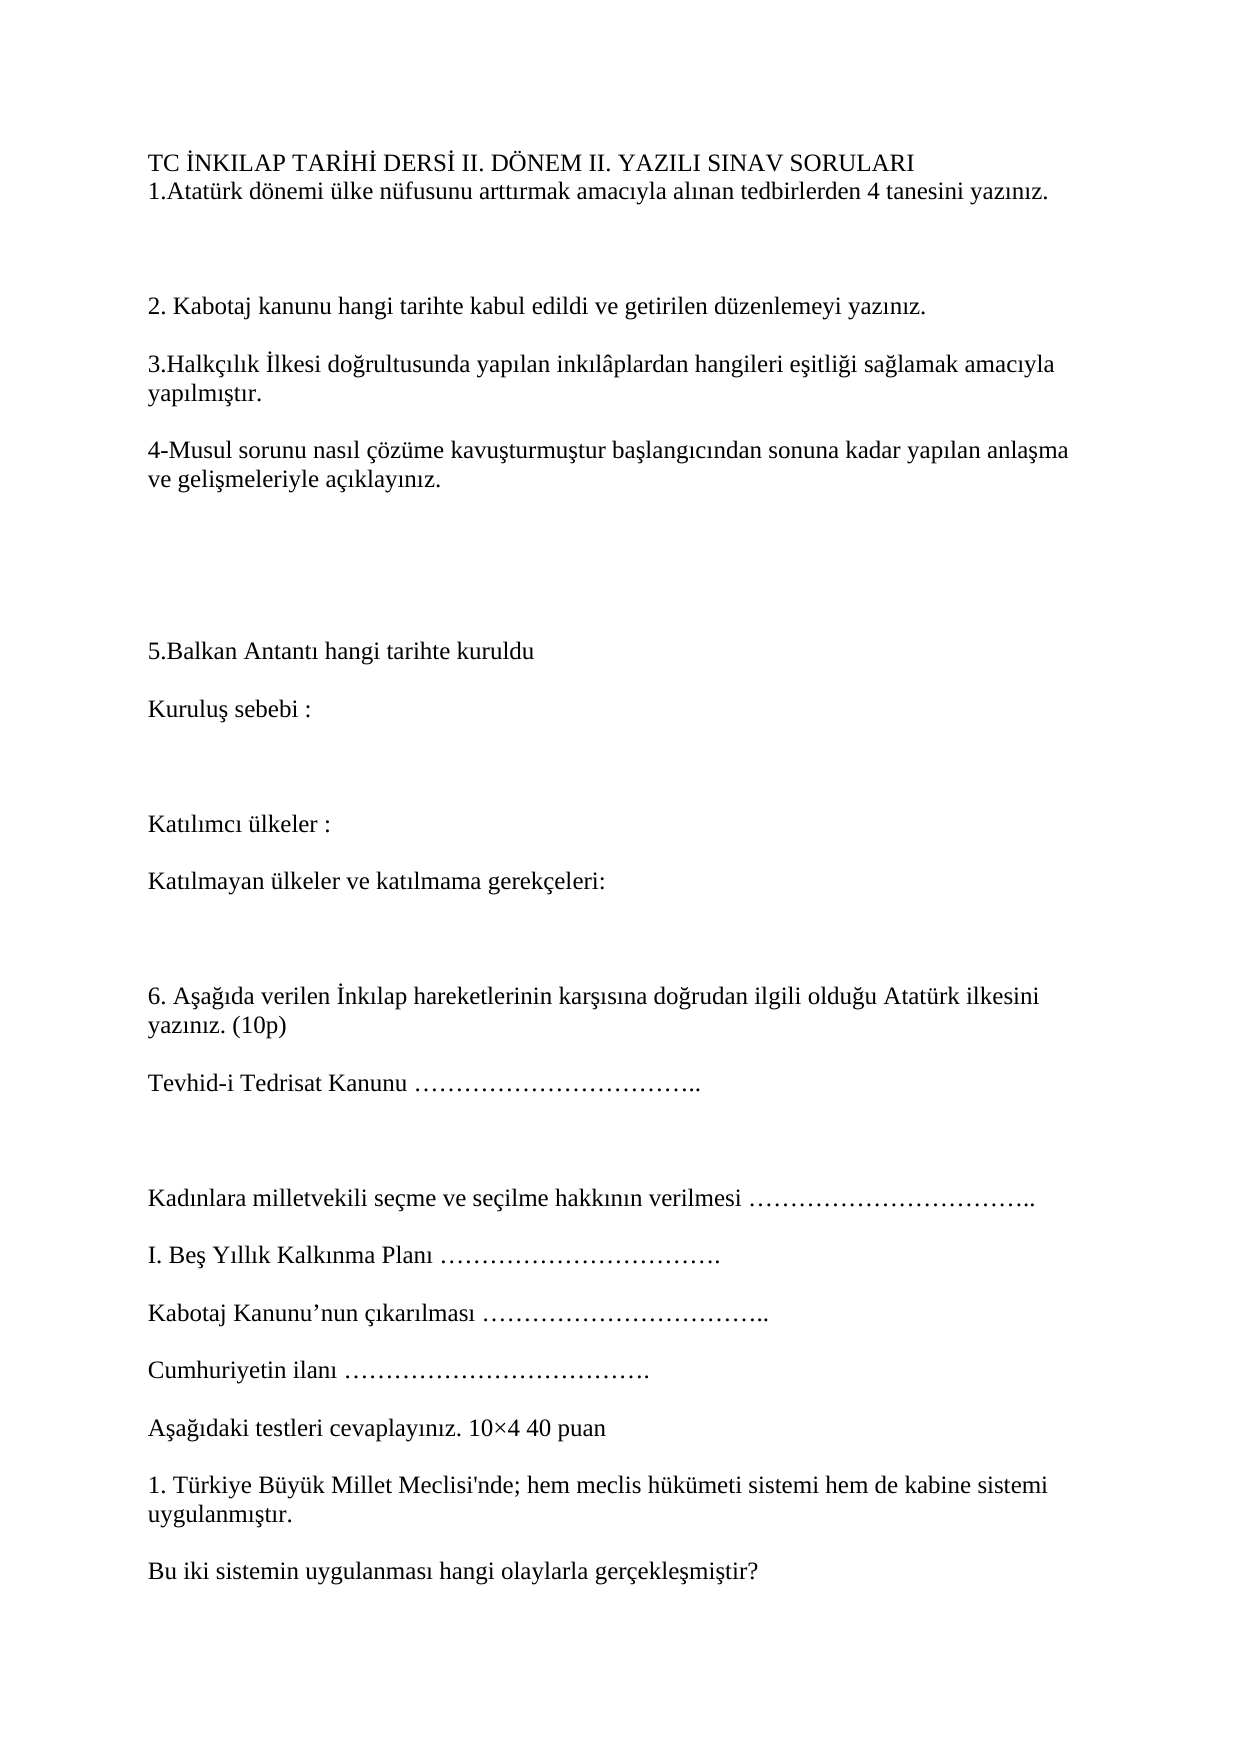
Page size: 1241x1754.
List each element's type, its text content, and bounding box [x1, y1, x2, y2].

text Aşağıdaki testleri cevaplayınız. 10×4 40 puan [148, 1413, 1093, 1441]
text Bu iki sistemin uygulanması hangi olaylarla gerçekleşmiştir? [148, 1556, 1093, 1585]
text Katılmayan ülkeler ve katılmama gerekçeleri: [148, 866, 1093, 895]
text Kabotaj Kanunu’nun çıkarılması …………………………….. [148, 1298, 1093, 1326]
text 2. Kabotaj kanunu hangi tarihte kabul edildi ve getirilen düzenlemeyi yazınız. [148, 291, 1093, 320]
text 5.Balkan Antantı hangi tarihte kuruldu [148, 636, 1093, 665]
text 3.Halkçılık İlkesi doğrultusunda yapılan inkılâplardan hangileri eşitliği sağlamak amacıyla yapılmıştır. [148, 349, 1093, 406]
text TC İNKILAP TARİHİ DERSİ II. DÖNEM II. YAZILI SINAV SORULARI [148, 148, 1093, 176]
text Kuruluş sebebi : [148, 694, 1093, 723]
text Kadınlara milletvekili seçme ve seçilme hakkının verilmesi …………………………….. [148, 1183, 1093, 1211]
text 1. Türkiye Büyük Millet Meclisi'nde; hem meclis hükümeti sistemi hem de kabine sistemi uygulanmıştır. [148, 1470, 1093, 1528]
text I. Beş Yıllık Kalkınma Planı ……………………………. [148, 1240, 1093, 1269]
text 1.Atatürk dönemi ülke nüfusunu arttırmak amacıyla alınan tedbirlerden 4 tanesini yazınız. [148, 176, 1093, 205]
text 4-Musul sorunu nasıl çözüme kavuşturmuştur başlangıcından sonuna kadar yapılan anlaşma ve gelişmeleriyle açıklayınız. [148, 435, 1093, 493]
text 6. Aşağıda verilen İnkılap hareketlerinin karşısına doğrudan ilgili olduğu Atatürk ilkesini yazınız. (10p) [148, 981, 1093, 1039]
text Tevhid-i Tedrisat Kanunu …………………………….. [148, 1068, 1093, 1096]
text Katılımcı ülkeler : [148, 809, 1093, 838]
text Cumhuriyetin ilanı ………………………………. [148, 1355, 1093, 1384]
